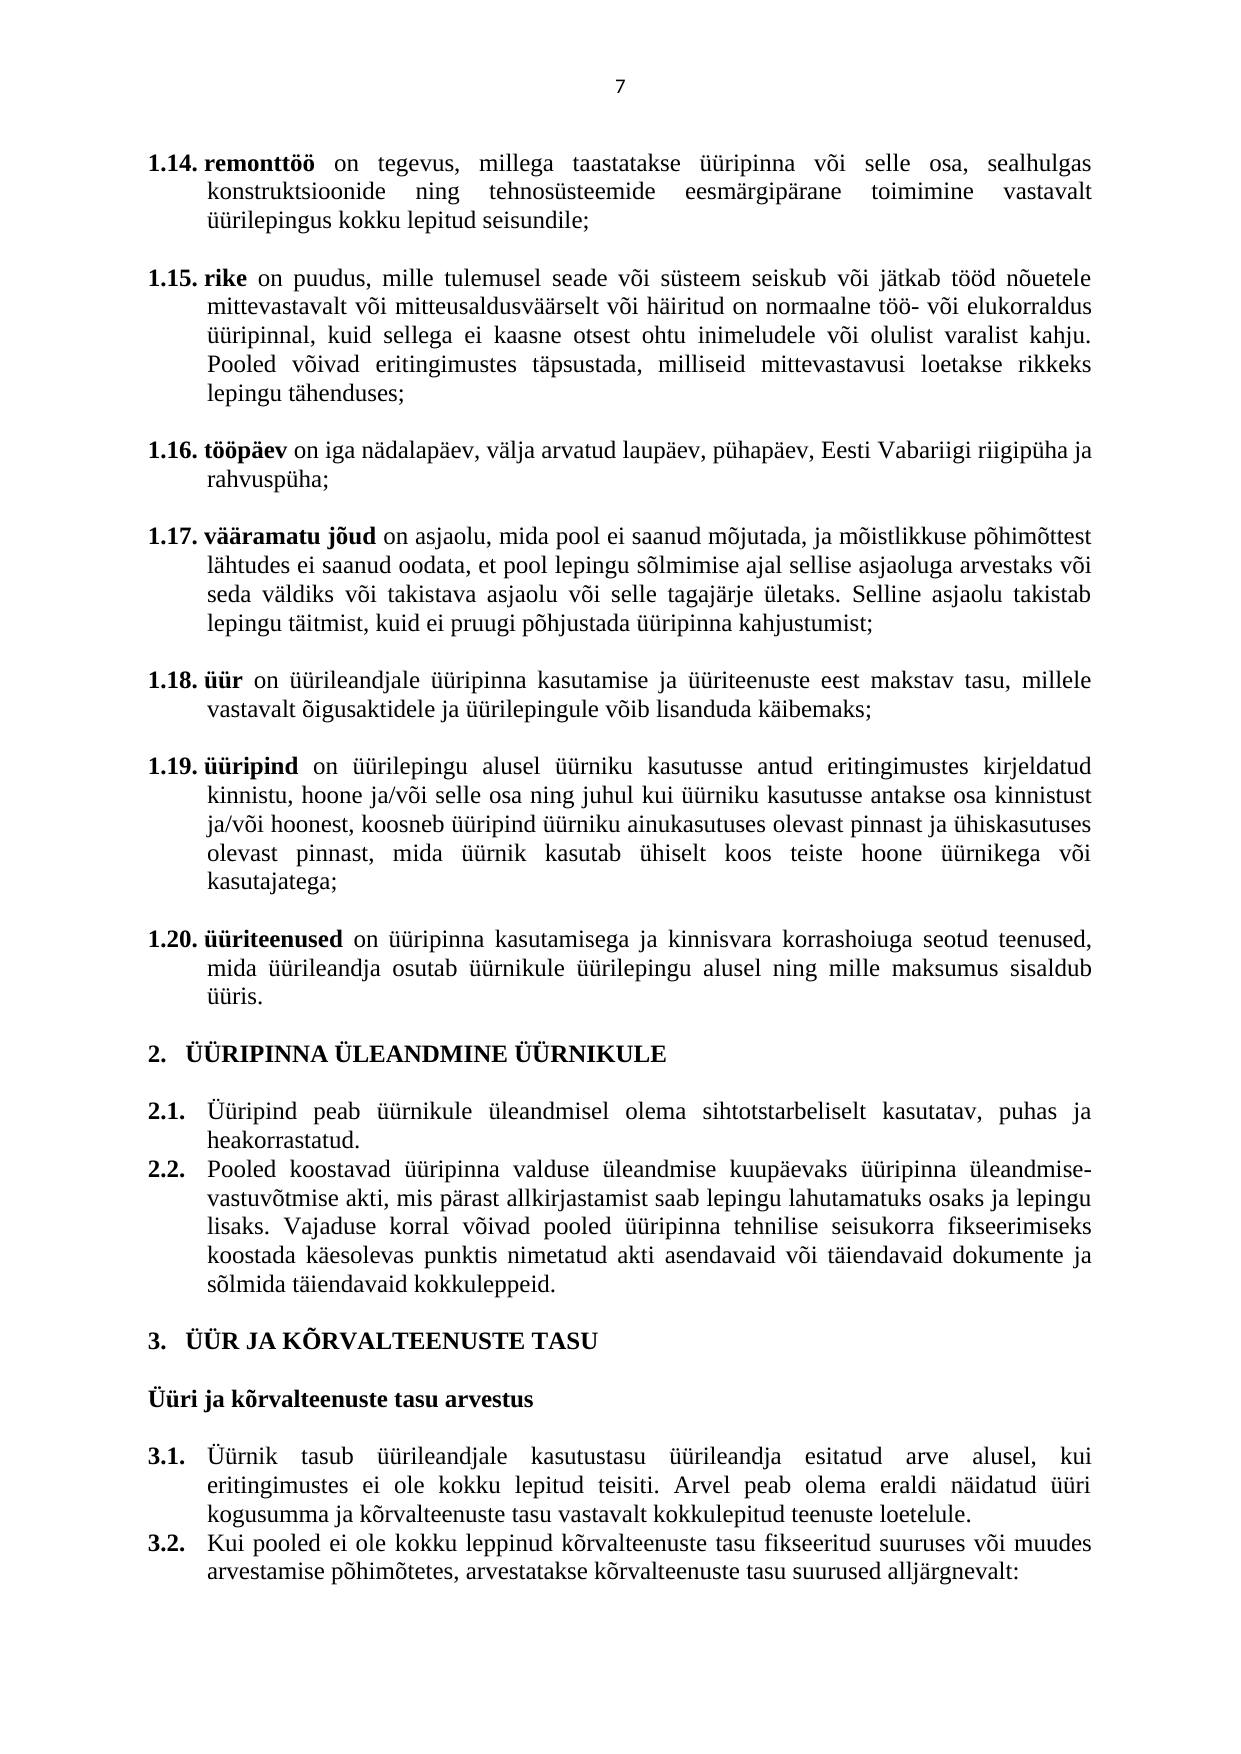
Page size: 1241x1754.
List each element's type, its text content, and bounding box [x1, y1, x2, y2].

list üür on üürileandjale üüripinna kasutamise ja üüriteenuste eest makstav tasu, millele vastavalt õigusaktidele ja üürilepingule võib lisanduda käibemaks; [148, 665, 1092, 723]
list Üüripind peab üürnikule üleandmisel olema sihtotstarbeliselt kasutatav, puhas ja heakorrastatud. [148, 1096, 1092, 1154]
list ÜÜR JA KÕRVALTEENUSTE TASU [148, 1326, 1092, 1355]
list rike on puudus, mille tulemusel seade või süsteem seiskub või jätkab tööd nõuetele mittevastavalt või mitteusaldusväärselt või häiritud on normaalne töö- või elukorraldus üüripinnal, kuid sellega ei kaasne otsest ohtu inimeludele või olulist varalist kahju. Pooled võivad eritingimustes täpsustada, milliseid mittevastavusi loetakse rikkeks lepingu tähenduses; [148, 263, 1092, 406]
list ÜÜRIPINNA ÜLEANDMINE ÜÜRNIKULE [148, 1039, 1092, 1068]
text Üüri ja kõrvalteenuste tasu arvestus [148, 1384, 1092, 1413]
list Üürnik tasub üürileandjale kasutustasu üürileandja esitatud arve alusel, kui eritingimustes ei ole kokku lepitud teisiti. Arvel peab olema eraldi näidatud üüri kogusumma ja kõrvalteenuste tasu vastavalt kokkulepitud teenuste loetelule. [148, 1441, 1092, 1528]
list Kui pooled ei ole kokku leppinud kõrvalteenuste tasu fikseeritud suuruses või muudes arvestamise põhimõtetes, arvestatakse kõrvalteenuste tasu suurused alljärgnevalt: [148, 1528, 1092, 1585]
list Pooled koostavad üüripinna valduse üleandmise kuupäevaks üüripinna üleandmise-vastuvõtmise akti, mis pärast allkirjastamist saab lepingu lahutamatuks osaks ja lepingu lisaks. Vajaduse korral võivad pooled üüripinna tehnilise seisukorra fikseerimiseks koostada käesolevas punktis nimetatud akti asendavaid või täiendavaid dokumente ja sõlmida täiendavaid kokkuleppeid. [148, 1154, 1092, 1298]
list tööpäev on iga nädalapäev, välja arvatud laupäev, pühapäev, Eesti Vabariigi riigipüha ja rahvuspüha; [148, 435, 1092, 493]
list üüripind on üürilepingu alusel üürniku kasutusse antud eritingimustes kirjeldatud kinnistu, hoone ja/või selle osa ning juhul kui üürniku kasutusse antakse osa kinnistust ja/või hoonest, koosneb üüripind üürniku ainukasutuses olevast pinnast ja ühiskasutuses olevast pinnast, mida üürnik kasutab ühiselt koos teiste hoone üürnikega või kasutajatega; [148, 751, 1092, 895]
list üüriteenused on üüripinna kasutamisega ja kinnisvara korrashoiuga seotud teenused, mida üürileandja osutab üürnikule üürilepingu alusel ning mille maksumus sisaldub üüris. [148, 924, 1092, 1010]
list vääramatu jõud on asjaolu, mida pool ei saanud mõjutada, ja mõistlikkuse põhimõttest lähtudes ei saanud oodata, et pool lepingu sõlmimise ajal sellise asjaoluga arvestaks või seda väldiks või takistava asjaolu või selle tagajärje ületaks. Selline asjaolu takistab lepingu täitmist, kuid ei pruugi põhjustada üüripinna kahjustumist; [148, 521, 1092, 636]
list remonttöö on tegevus, millega taastatakse üüripinna või selle osa, sealhulgas konstruktsioonide ning tehnosüsteemide eesmärgipärane toimimine vastavalt üürilepingus kokku lepitud seisundile; [148, 148, 1092, 234]
